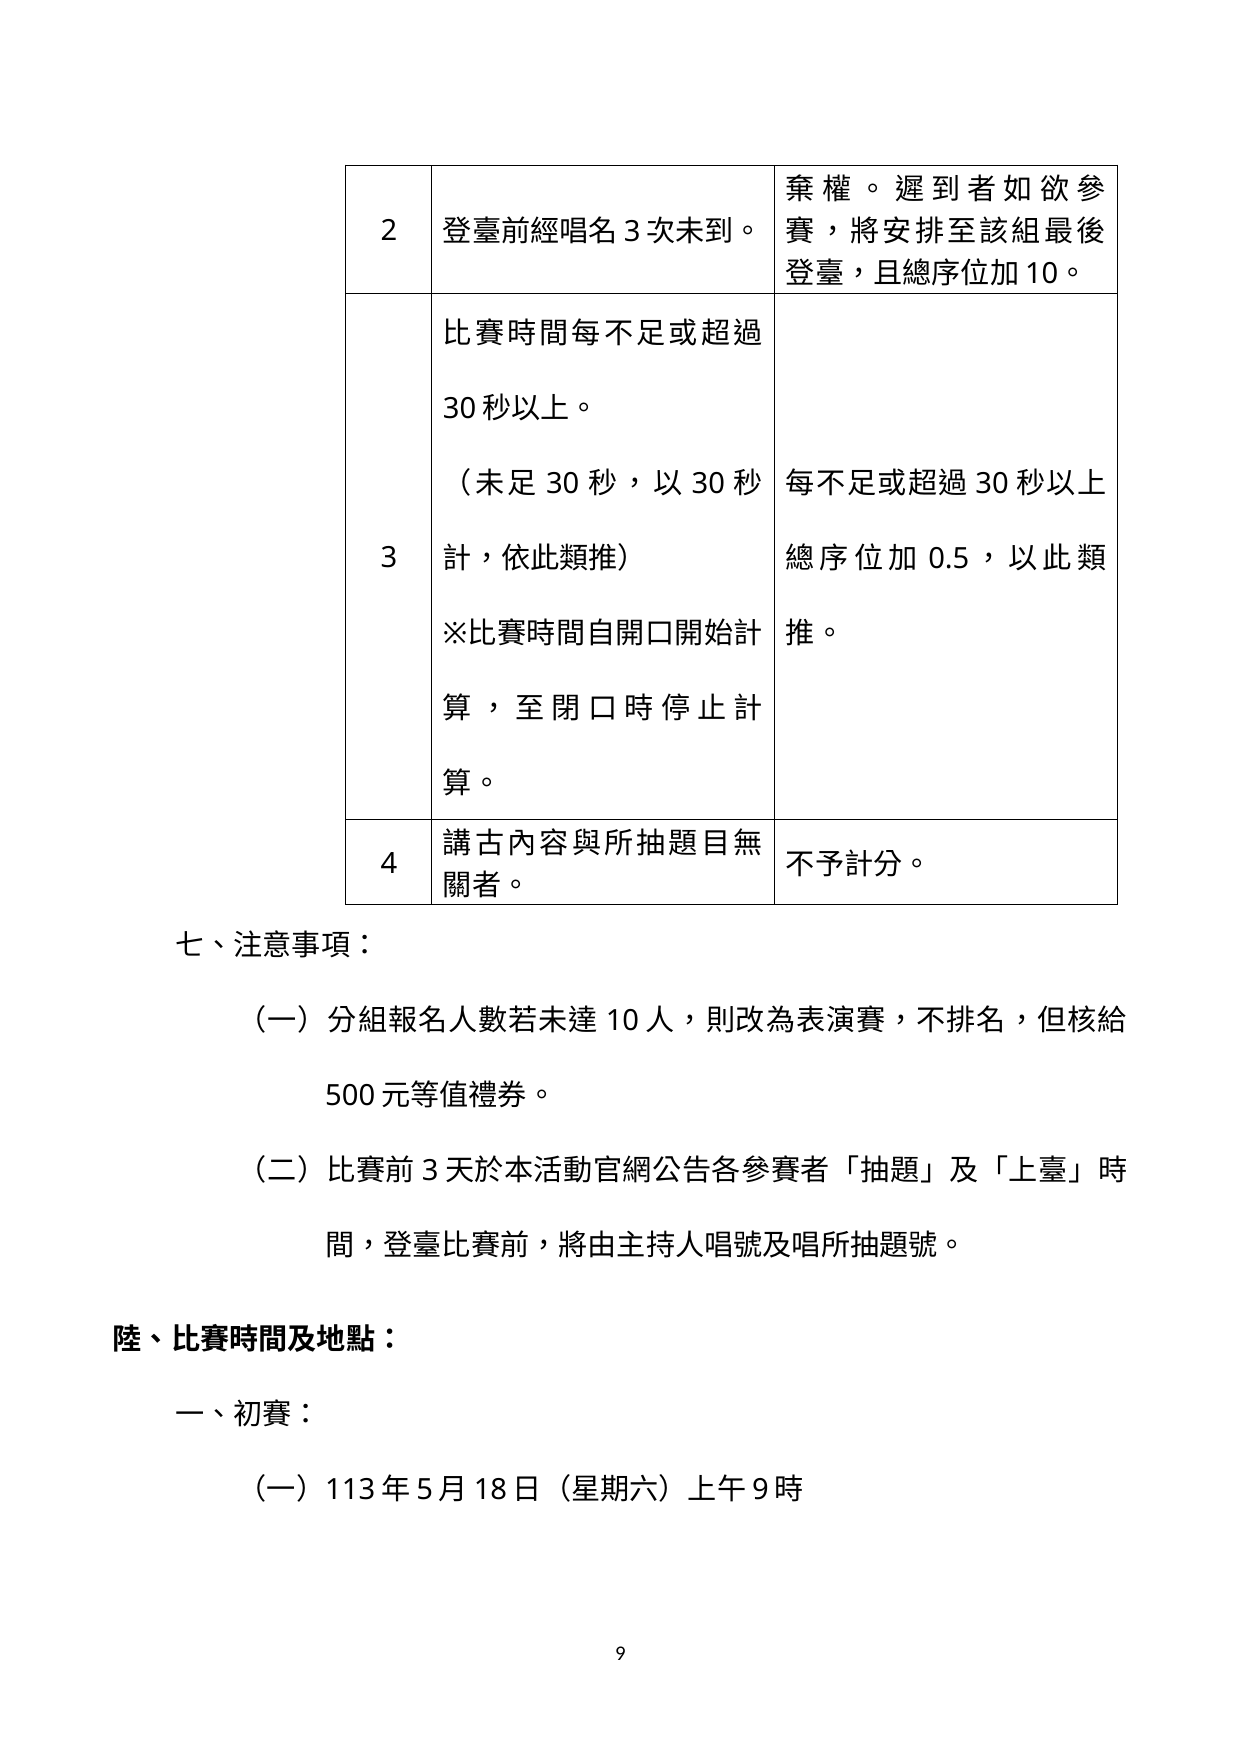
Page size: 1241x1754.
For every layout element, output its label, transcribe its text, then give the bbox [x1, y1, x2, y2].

table_cell 2 [346, 166, 431, 292]
table_cell 不予計分。 [775, 820, 1117, 904]
text 一、初賽： [175, 1374, 1128, 1449]
table_cell 棄權。遲到者如欲參賽，將安排至該組最後登臺，且總序位加10。 [775, 166, 1117, 292]
table_cell 3 [346, 294, 431, 818]
text （一）113年5月18日（星期六）上午9時 [237, 1449, 1128, 1524]
list 陸、比賽時間及地點： [112, 1299, 1128, 1374]
table_cell 講古內容與所抽題目無關者。 [432, 820, 774, 904]
table_cell 登臺前經唱名3次未到。 [432, 166, 774, 292]
text （二）比賽前3天於本活動官網公告各參賽者「抽題」及「上臺」時間，登臺比賽前，將由主持人唱號及唱所抽題號。 [237, 1130, 1128, 1280]
text 七、注意事項： [175, 905, 1128, 980]
table_cell 比賽時間每不足或超過30秒以上。 （未足30秒，以30秒計，依此類推） ※比賽時間自開口開始計算，至閉口時停止計算。 [432, 294, 774, 818]
table_cell 每不足或超過30秒以上總序位加0.5，以此類推。 [775, 294, 1117, 818]
table_cell 4 [346, 820, 431, 904]
text （一）分組報名人數若未達10人，則改為表演賽，不排名，但核給500元等值禮券。 [237, 980, 1128, 1130]
